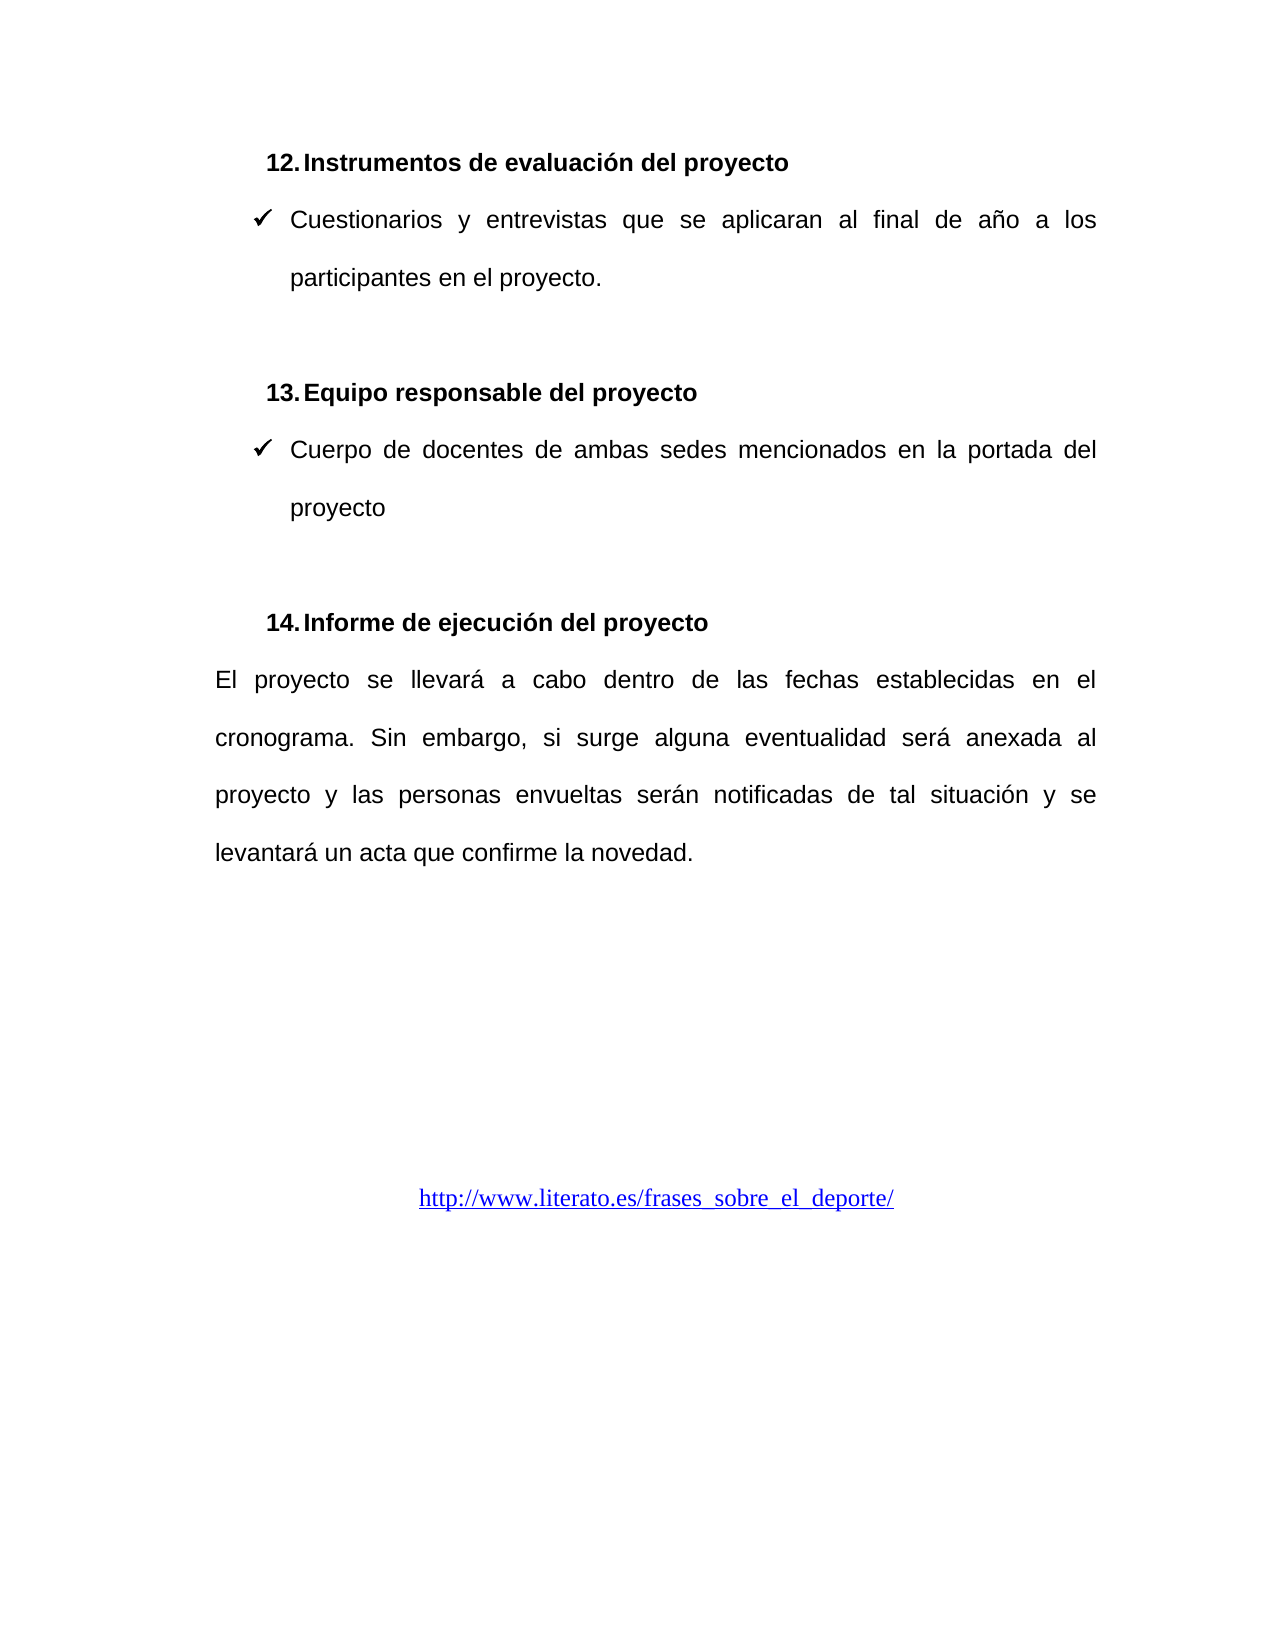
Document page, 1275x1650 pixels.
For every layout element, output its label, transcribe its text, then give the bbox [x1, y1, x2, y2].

list Informe de ejecución del proyecto [266, 608, 1098, 637]
list Cuestionarios y entrevistas que se aplicaran al final de año a los participantes en el proyecto. [252, 205, 1098, 292]
list Equipo responsable del proyecto [266, 378, 1098, 407]
list Instrumentos de evaluación del proyecto [266, 148, 1098, 176]
list Cuerpo de docentes de ambas sedes mencionados en la portada del proyecto [252, 435, 1098, 522]
text El proyecto se llevará a cabo dentro de las fechas establecidas en el cronograma. Sin embargo, si surge alguna eventualidad será anexada al proyecto y las personas envueltas serán notificadas de tal situación y se levantará un acta que confirme la novedad. [215, 665, 1098, 867]
text http://www.literato.es/frases_sobre_el_deporte/ [215, 1183, 1098, 1212]
